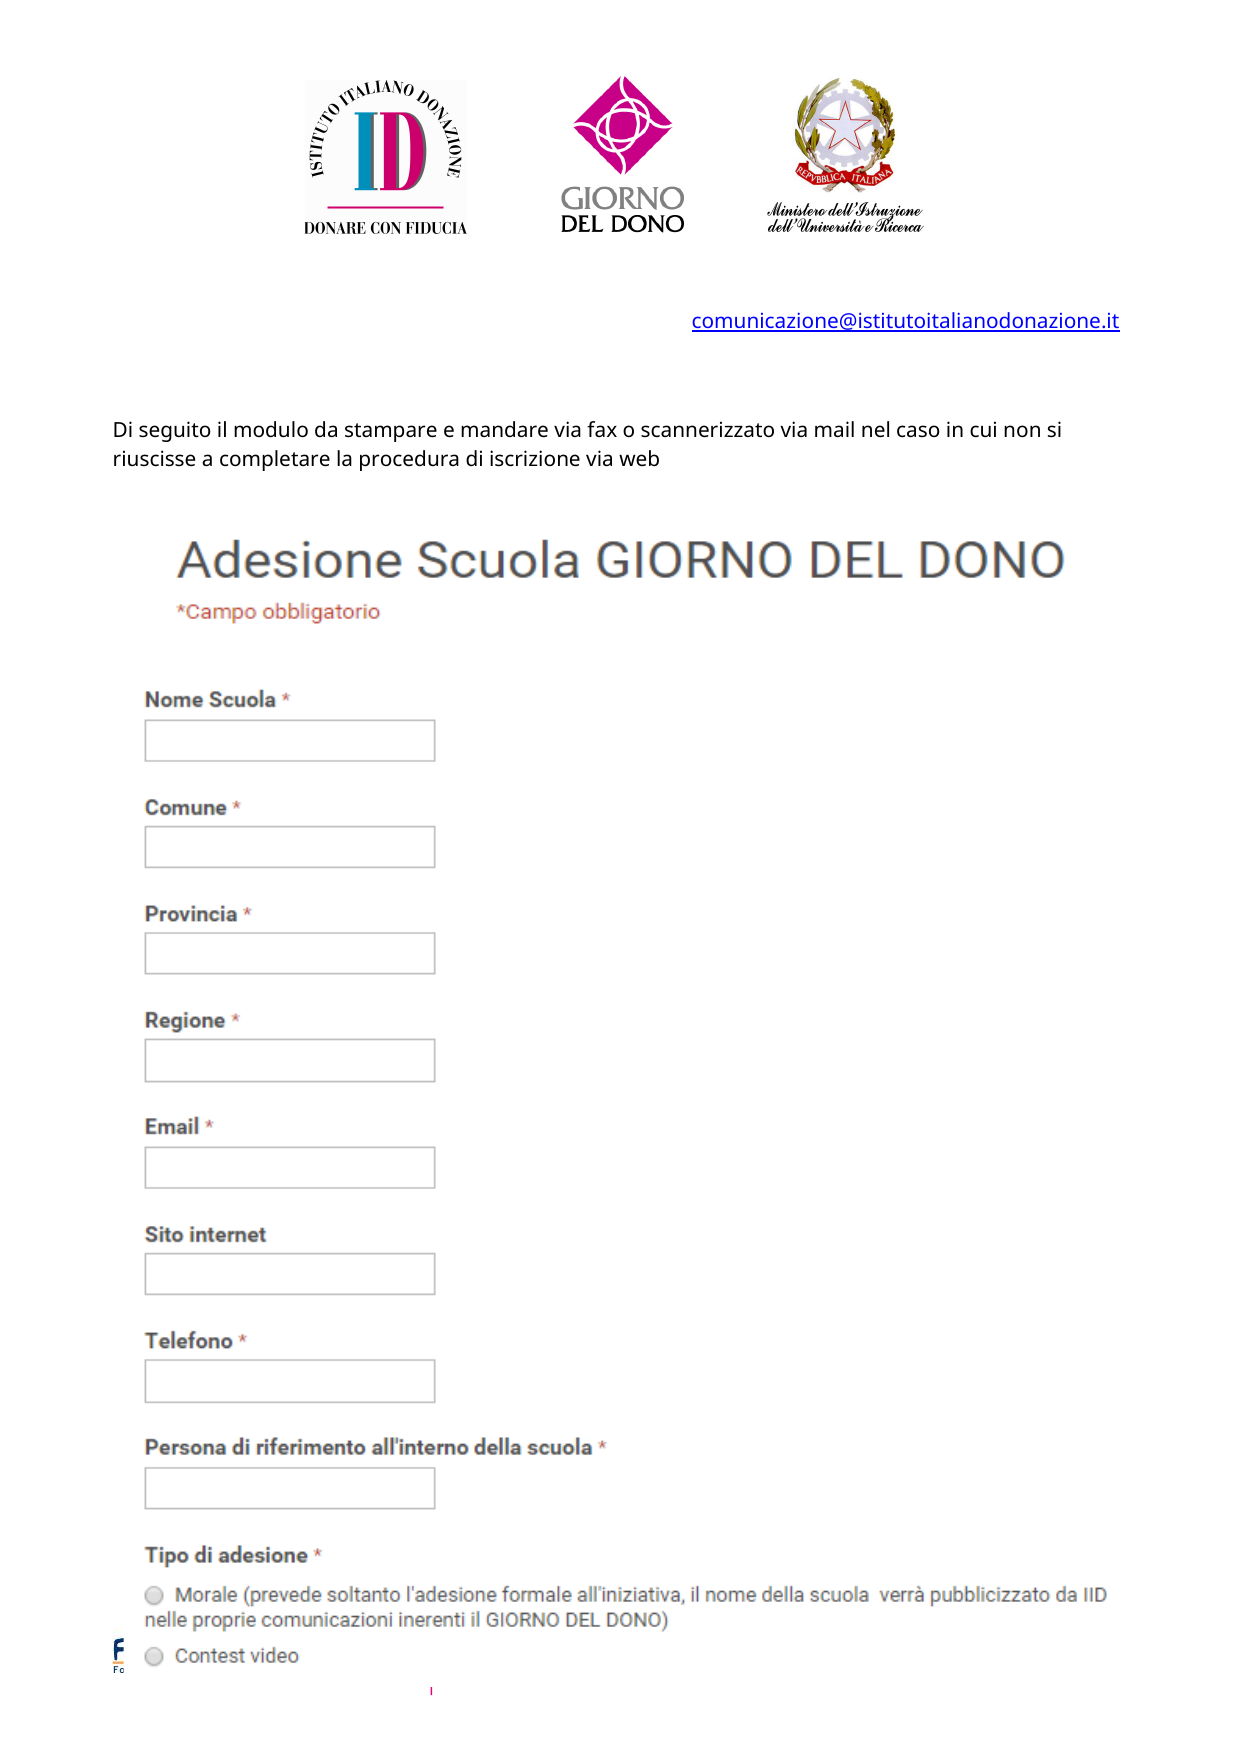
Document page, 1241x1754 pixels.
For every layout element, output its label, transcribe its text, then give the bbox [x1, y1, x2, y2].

text comunicazione@istitutoitalianodonazione.it [112, 306, 1125, 358]
picture [560, 73, 685, 234]
picture [304, 80, 467, 234]
picture [757, 75, 934, 234]
picture [146, 497, 1122, 629]
picture [123, 676, 1120, 1686]
text Di seguito il modulo da stampare e mandare via fax o scannerizzato via mail nel caso in cui non si riuscisse a completare la procedura di iscrizione via web [112, 415, 1125, 472]
